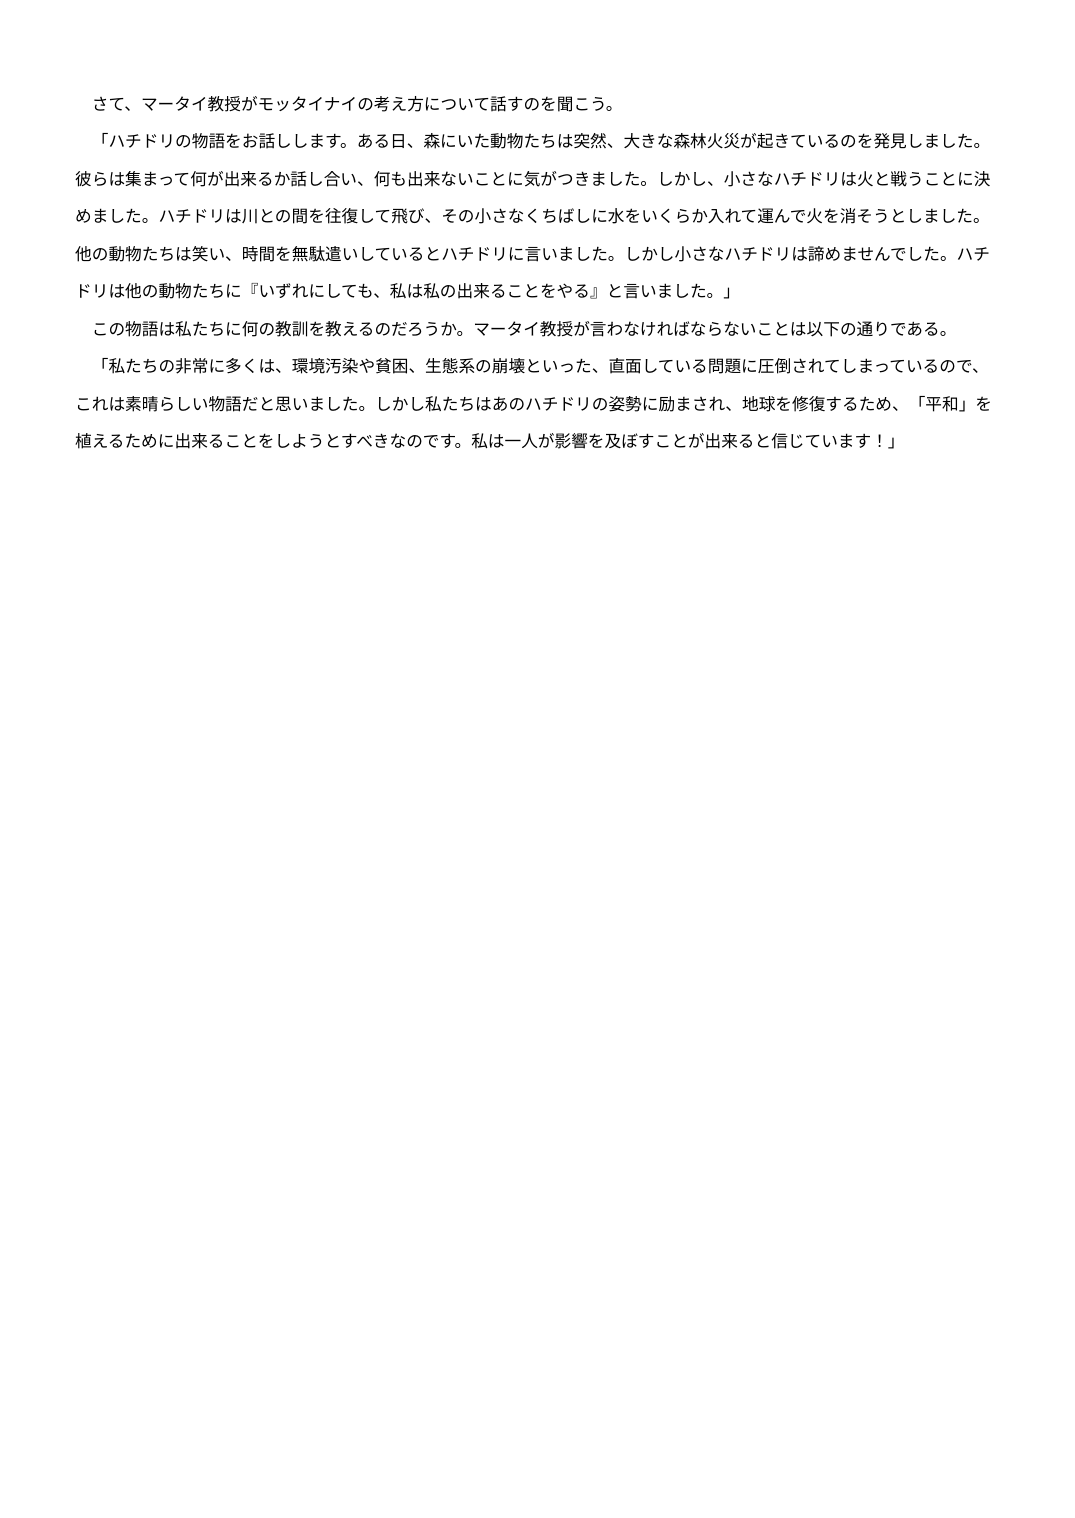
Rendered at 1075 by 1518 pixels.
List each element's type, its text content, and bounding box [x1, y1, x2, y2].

text この物語は私たちに何の教訓を教えるのだろうか。マータイ教授が言わなければならないことは以下の通りである。 [75, 309, 1000, 346]
text さて、マータイ教授がモッタイナイの考え方について話すのを聞こう。 [75, 84, 1000, 121]
text 「私たちの非常に多くは、環境汚染や貧困、生態系の崩壊といった、直面している問題に圧倒されてしまっているので、これは素晴らしい物語だと思いました。しかし私たちはあのハチドリの姿勢に励まされ、地球を修復するため、「平和」を植えるために出来ることをしようとすべきなのです。私は一人が影響を及ぼすことが出来ると信じています！」 [75, 346, 1000, 459]
text 「ハチドリの物語をお話しします。ある日、森にいた動物たちは突然、大きな森林火災が起きているのを発見しました。彼らは集まって何が出来るか話し合い、何も出来ないことに気がつきました。しかし、小さなハチドリは火と戦うことに決めました。ハチドリは川との間を往復して飛び、その小さなくちばしに水をいくらか入れて運んで火を消そうとしました。他の動物たちは笑い、時間を無駄遣いしているとハチドリに言いました。しかし小さなハチドリは諦めませんでした。ハチドリは他の動物たちに『いずれにしても、私は私の出来ることをやる』と言いました。」 [75, 121, 1000, 309]
